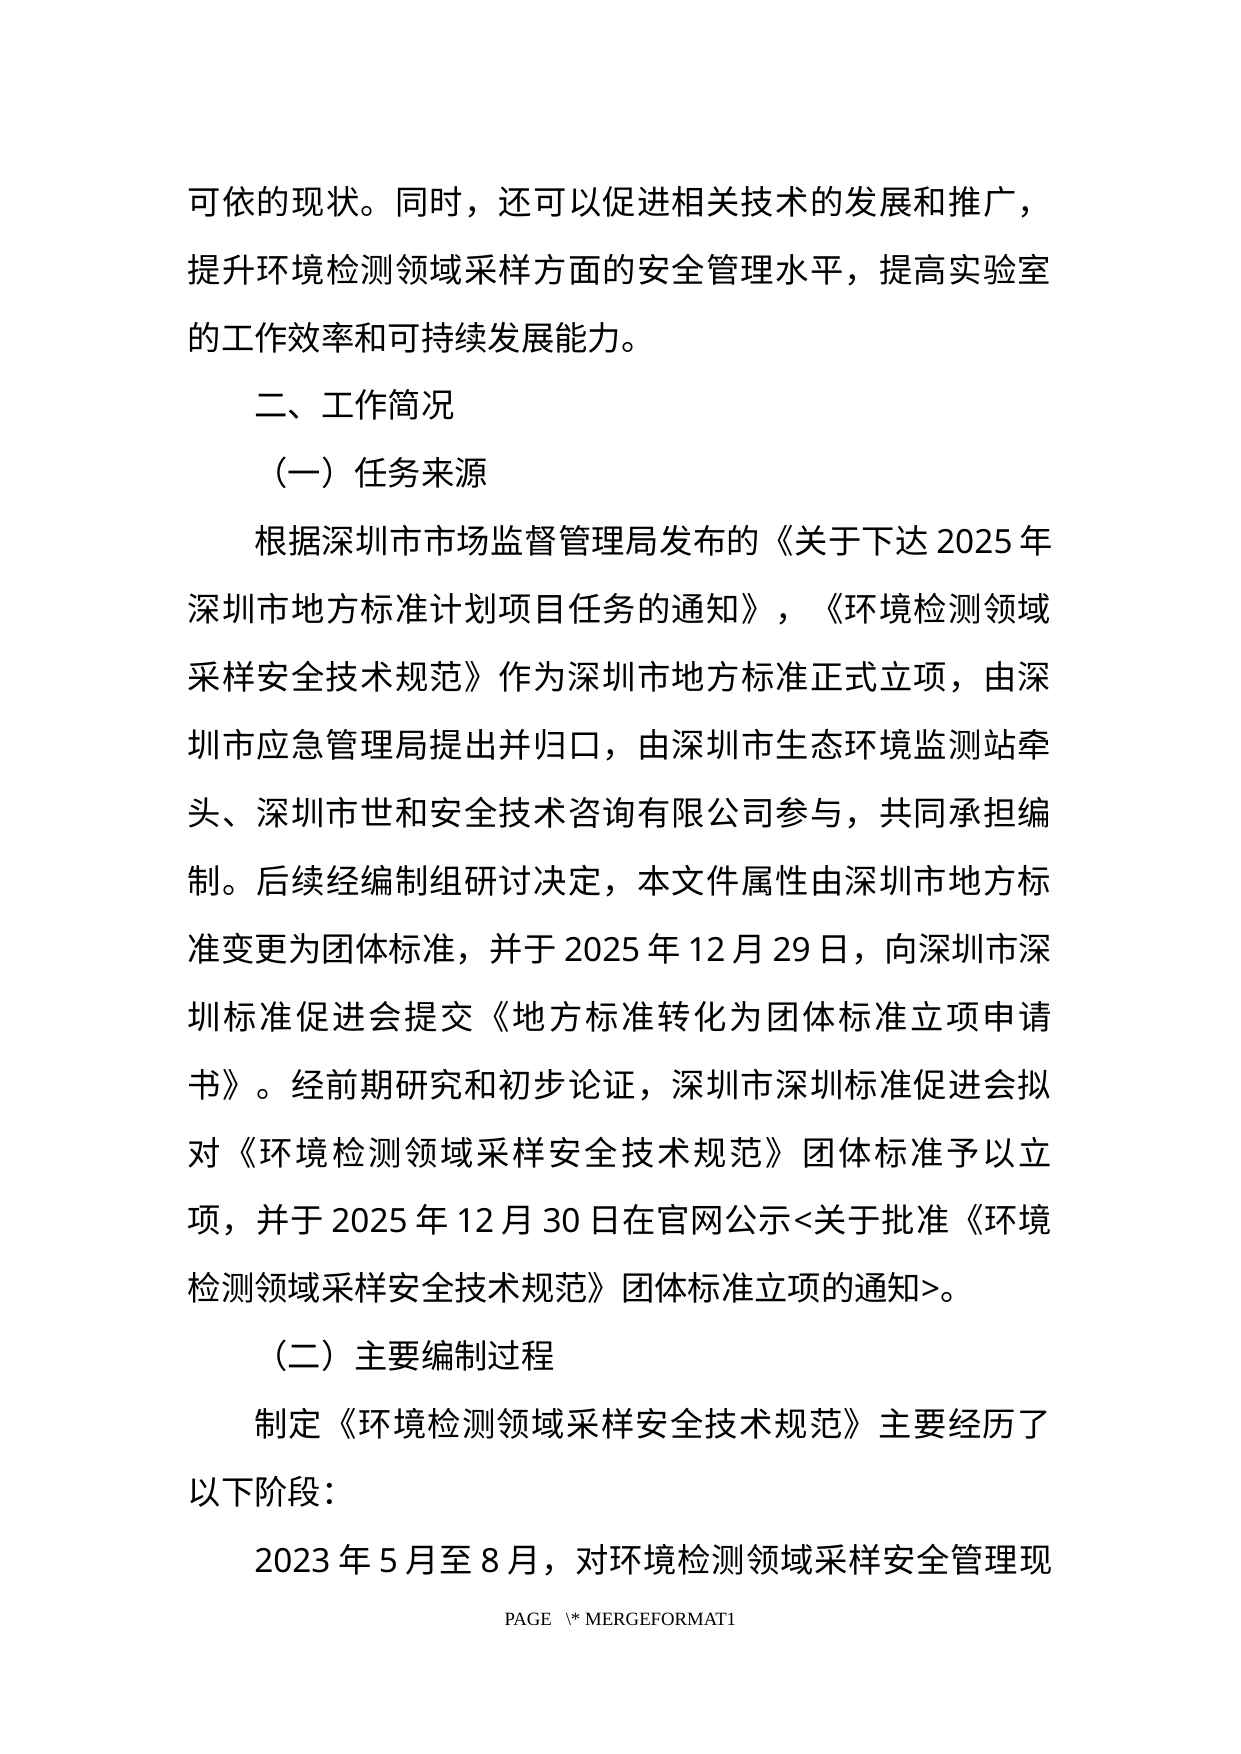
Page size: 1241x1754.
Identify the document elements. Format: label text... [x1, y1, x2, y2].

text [187, 1524, 1053, 1592]
text （一）任务来源 [187, 437, 1053, 505]
text （二）主要编制过程 [187, 1320, 1053, 1388]
text 制定《环境检测领域采样安全技术规范》主要经历了以下阶段： [187, 1388, 1053, 1524]
text 二、工作简况 [187, 369, 1053, 437]
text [187, 166, 1053, 369]
text 根据深圳市市场监督管理局发布的《关于下达2025年深圳市地方标准计划项目任务的通知》，《环境检测领域采样安全技术规范》作为深圳市地方标准正式立项，由深圳市应急管理局提出并归口，由深圳市生态环境监测站牵头、深圳市世和安全技术咨询有限公司参与，共同承担编制。后续经编制组研讨决定，本文件属性由深圳市地方标准变更为团体标准，并于2025年12月29日，向深圳市深圳标准促进会提交《地方标准转化为团体标准立项申请书》。经前期研究和初步论证，深圳市深圳标准促进会拟对《环境检测领域采样安全技术规范》团体标准予以立项，并于2025年12月30日在官网公示<关于批准《环境检测领域采样安全技术规范》团体标准立项的通知>。 [187, 505, 1053, 1320]
